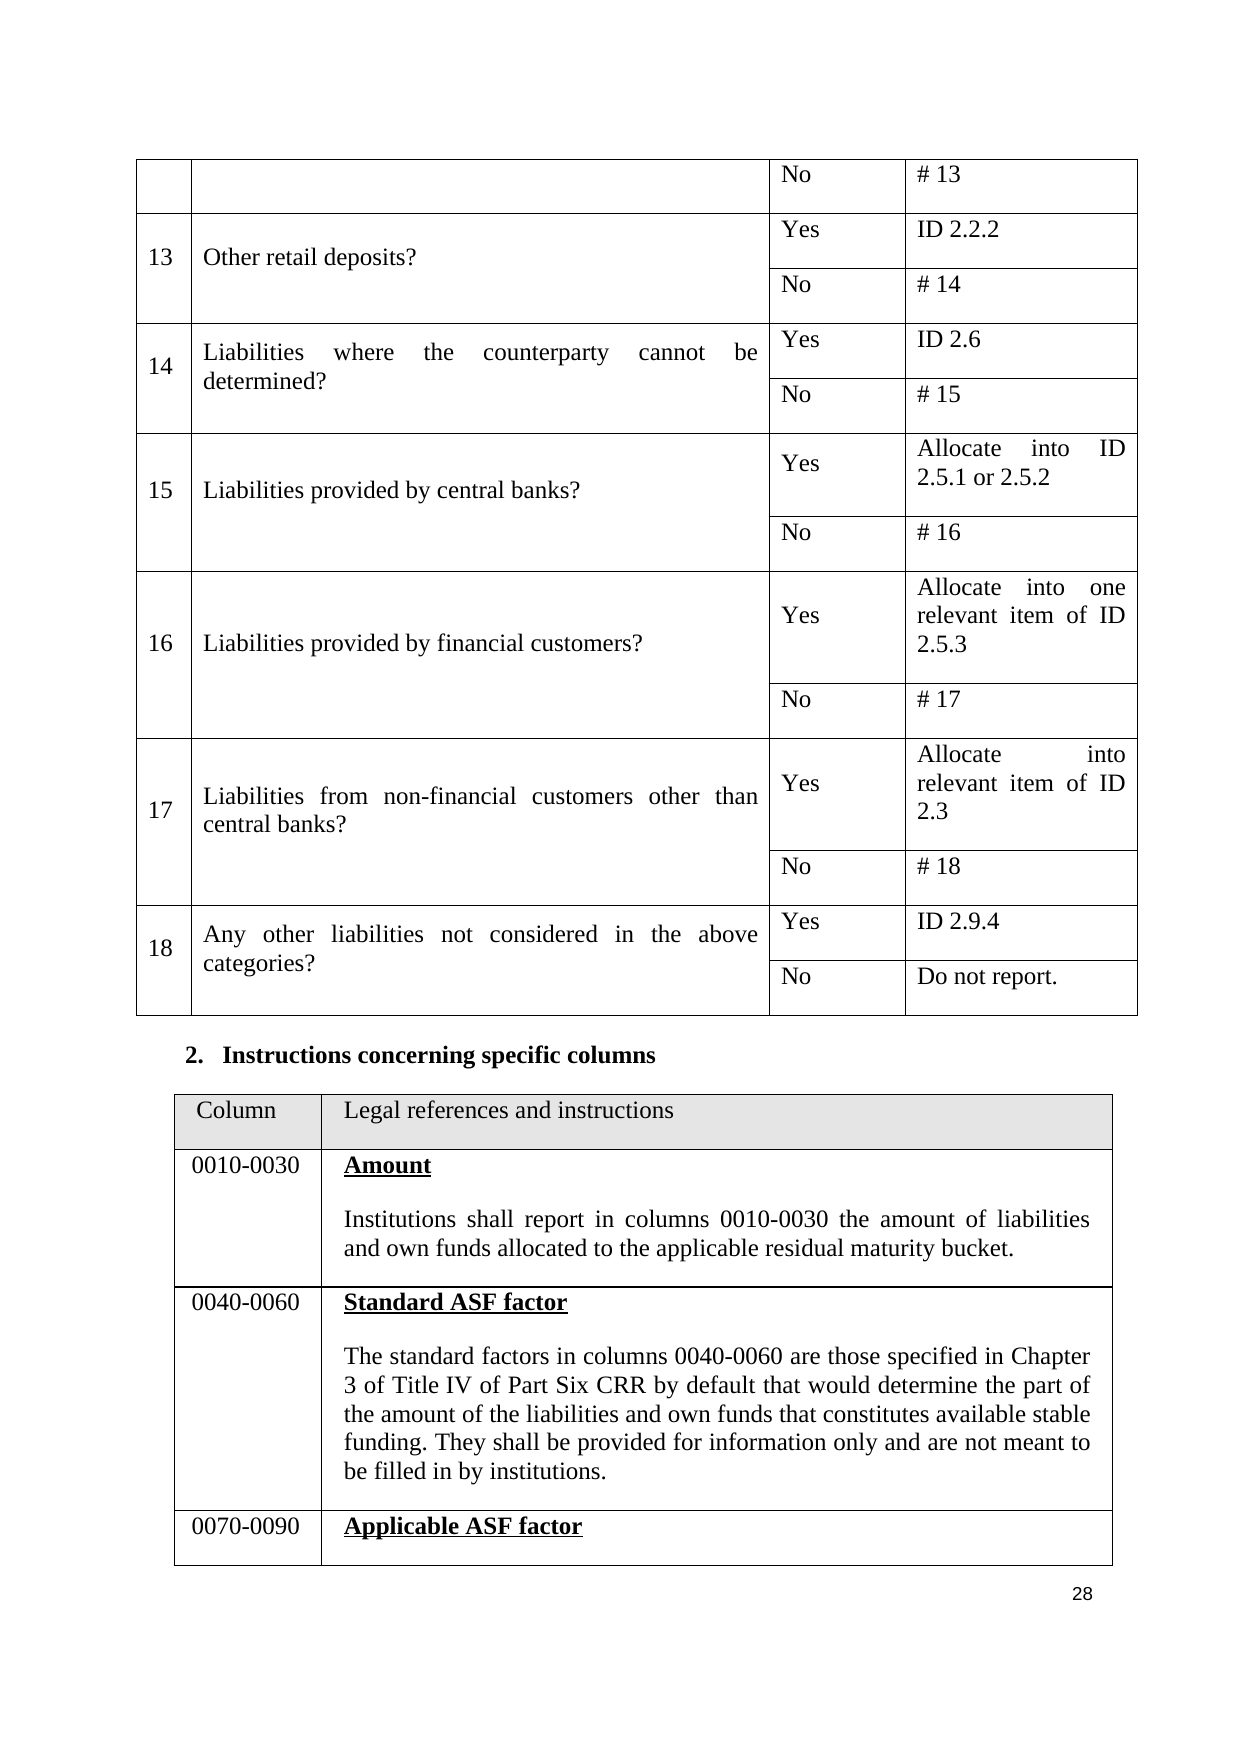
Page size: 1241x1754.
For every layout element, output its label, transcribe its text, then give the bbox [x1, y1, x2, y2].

table_cell No [770, 851, 905, 905]
table_cell ID 2.9.4 [906, 906, 1137, 960]
table_cell ID 2.6 [906, 324, 1137, 378]
table_cell Yes [770, 906, 905, 960]
table_cell Liabilities provided by central banks? [192, 434, 769, 571]
table_cell 17 [137, 739, 191, 905]
table_cell Any other liabilities not considered in the above categories? [192, 906, 769, 1014]
table_cell # 16 [906, 517, 1137, 571]
table_cell Allocate into one relevant item of ID 2.5.3 [906, 572, 1137, 683]
table_cell No [770, 684, 905, 738]
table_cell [192, 160, 769, 213]
table_cell Allocate into relevant item of ID 2.3 [906, 739, 1137, 850]
table_cell Yes [770, 324, 905, 378]
table_cell # 15 [906, 379, 1137, 432]
table_cell Amount Institutions shall report in columns 0010-0030 the amount of liabilities and own funds allocated to the applicable residual maturity bucket. [322, 1150, 1112, 1286]
table_cell No [770, 961, 905, 1014]
table_header Legal references and instructions [322, 1095, 1112, 1149]
table_cell 18 [137, 906, 191, 1014]
table_cell 12 [137, 160, 191, 213]
table_cell Do not report. [906, 961, 1137, 1014]
table_cell Yes [770, 434, 905, 516]
table_cell # 14 [906, 269, 1137, 323]
table_cell Other retail deposits? [192, 214, 769, 323]
list Instructions concerning specific columns [185, 1041, 1092, 1069]
table_cell # 18 [906, 851, 1137, 905]
table_cell Liabilities where the counterparty cannot be determined? [192, 324, 769, 432]
table_cell 16 [137, 572, 191, 738]
table_cell 0010-0030 [175, 1150, 321, 1286]
table_cell 15 [137, 434, 191, 571]
table_cell Yes [770, 572, 905, 683]
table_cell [322, 1511, 1112, 1565]
table_cell # 17 [906, 684, 1137, 738]
table_cell Liabilities provided by financial customers? [192, 572, 769, 738]
table_cell No [770, 269, 905, 323]
table_cell Yes [770, 214, 905, 268]
table_cell No [770, 517, 905, 571]
table_cell Liabilities from non-financial customers other than central banks? [192, 739, 769, 905]
table_cell 13 [137, 214, 191, 323]
table_cell 14 [137, 324, 191, 432]
table_cell Allocate into ID 2.5.1 or 2.5.2 [906, 434, 1137, 516]
table_cell ID 2.2.2 [906, 214, 1137, 268]
table_cell 0040-0060 [175, 1288, 321, 1510]
table_cell 0070-0090 [175, 1511, 321, 1565]
table_cell # 13 [906, 160, 1137, 213]
table_cell No [770, 160, 905, 213]
table_cell Yes [770, 739, 905, 850]
table_header Column [175, 1095, 321, 1149]
table_cell No [770, 379, 905, 432]
table_cell Standard ASF factor The standard factors in columns 0040-0060 are those specified in Chapter 3 of Title IV of Part Six CRR by default that would determine the part of the amount of the liabilities and own funds that constitutes available stable funding. They shall be provided for information only and are not meant to be filled in by institutions. [322, 1288, 1112, 1510]
